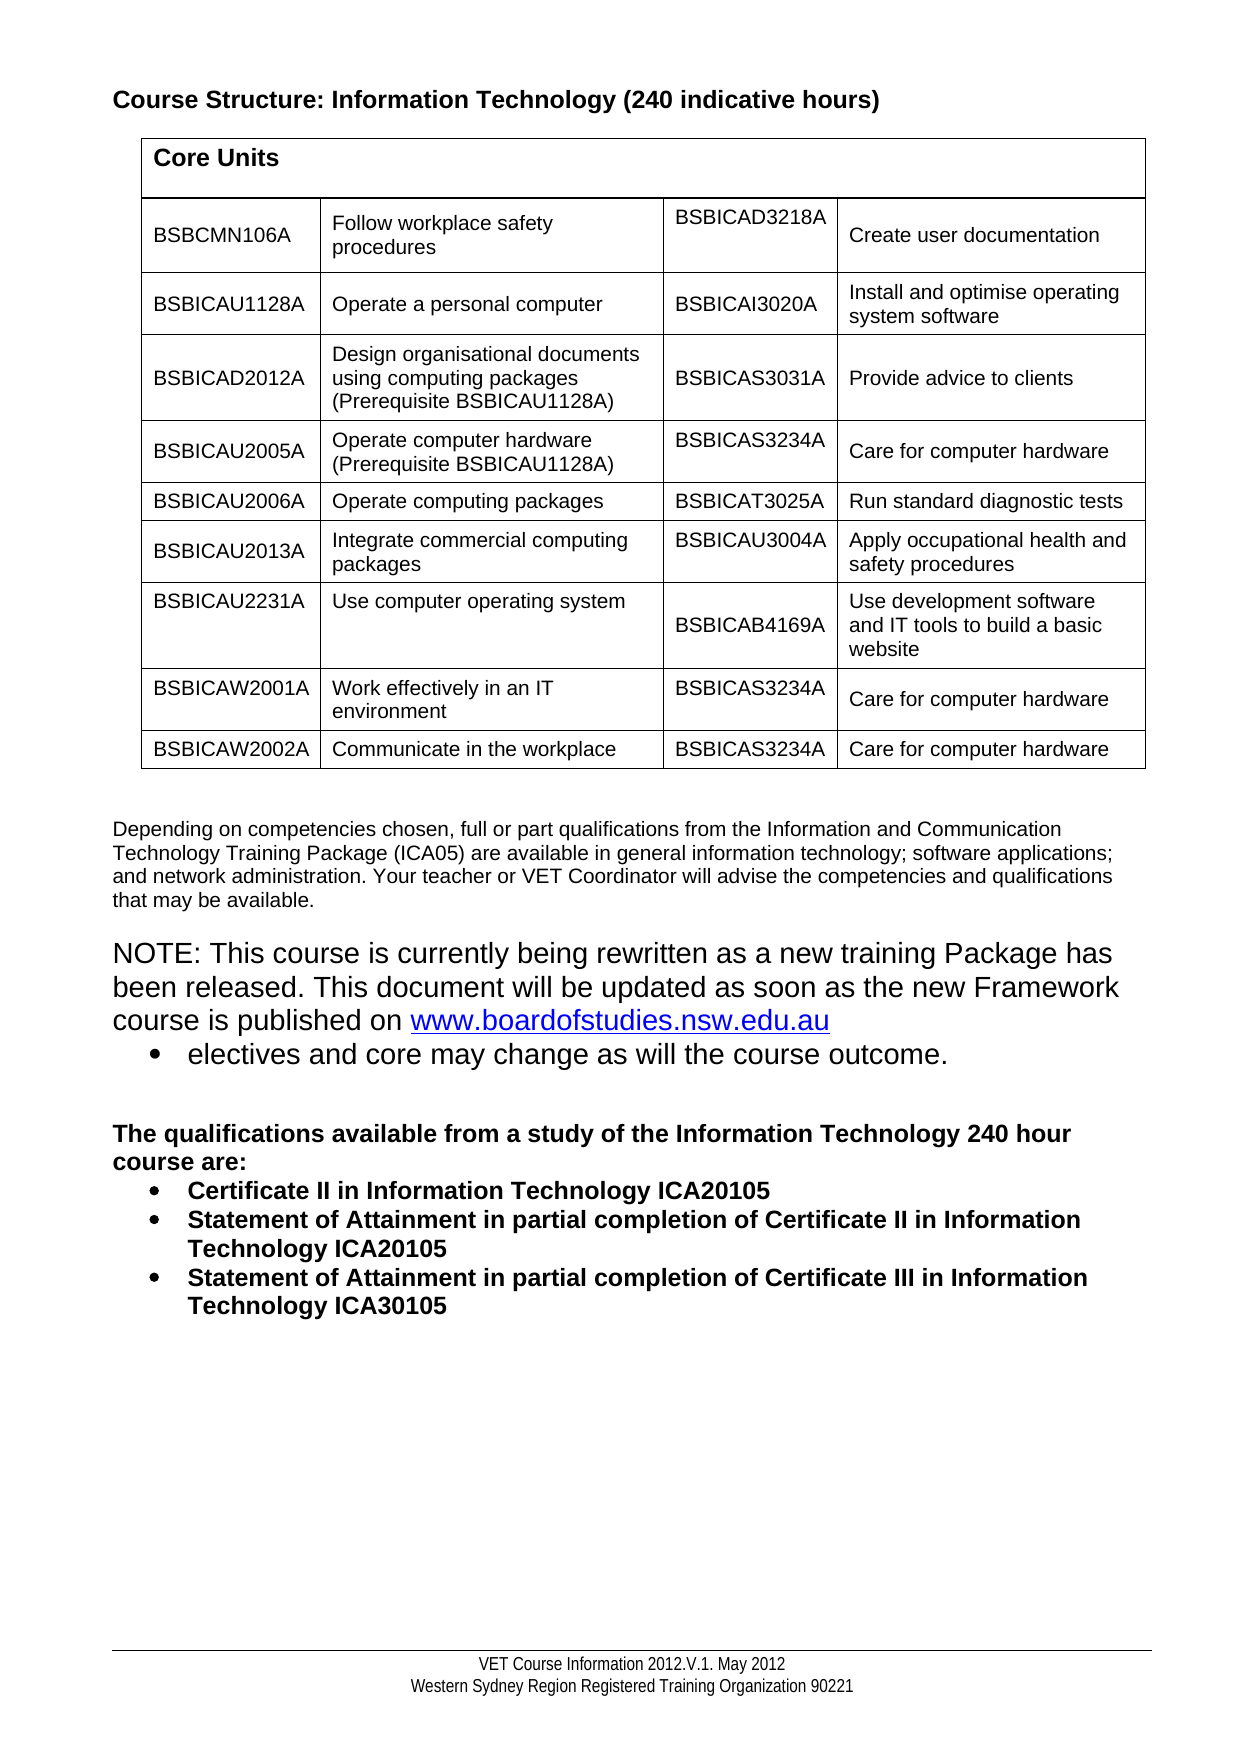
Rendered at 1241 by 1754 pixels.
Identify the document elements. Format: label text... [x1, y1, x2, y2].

table_cell BSBICAS3234A [664, 669, 837, 729]
table_header [664, 139, 1145, 197]
table_cell Use development software and IT tools to build a basic website [838, 583, 1145, 667]
text The qualifications available from a study of the Information Technology 240 hour course are: [112, 1118, 1152, 1176]
table_cell Care for computer hardware [838, 421, 1145, 482]
table_cell Install and optimise operating system software [838, 273, 1145, 334]
table_cell Operate a personal computer [321, 273, 663, 334]
table_cell Follow workplace safety procedures [321, 199, 663, 272]
table_cell Operate computing packages [321, 483, 663, 519]
table_cell BSBICAS3234A [664, 731, 837, 767]
table_cell BSBICAW2001A [142, 669, 320, 729]
list Statement of Attainment in partial completion of Certificate II in Information Technology ICA20105 [150, 1205, 1152, 1262]
table_cell Care for computer hardware [838, 669, 1145, 729]
table_cell Operate computer hardware (Prerequisite BSBICAU1128A) [321, 421, 663, 482]
text NOTE: This course is currently being rewritten as a new training Package has been released. This document will be updated as soon as the new Framework course is published on www.boardofstudies.nsw.edu.au [112, 936, 1152, 1037]
table_cell Create user documentation [838, 199, 1145, 272]
table_cell BSBCMN106A [142, 199, 320, 272]
table_cell Communicate in the workplace [321, 731, 663, 767]
table_cell BSBICAU1128A [142, 273, 320, 334]
table_cell BSBICAD3218A [664, 199, 837, 272]
list electives and core may change as will the course outcome. [150, 1037, 1152, 1071]
list Certificate II in Information Technology ICA20105 [150, 1176, 1152, 1205]
table_cell Integrate commercial computing packages [321, 521, 663, 582]
table_cell Run standard diagnostic tests [838, 483, 1145, 519]
table_cell BSBICAS3031A [664, 335, 837, 419]
text Depending on competencies chosen, full or part qualifications from the Information and Communication Technology Training Package (ICA05) are available in general information technology; software applications; and network administration. Your teacher or VET Coordinator will advise the competencies and qualifications that may be available. [112, 816, 1152, 912]
table_cell Use computer operating system [321, 583, 663, 667]
table_cell Care for computer hardware [838, 731, 1145, 767]
table_cell BSBICAI3020A [664, 273, 837, 334]
table_cell Provide advice to clients [838, 335, 1145, 419]
table_cell BSBICAW2002A [142, 731, 320, 767]
table_cell Design organisational documents using computing packages (Prerequisite BSBICAU1128A) [321, 335, 663, 419]
table_cell BSBICAD2012A [142, 335, 320, 419]
table_cell BSBICAU2231A [142, 583, 320, 667]
table_cell BSBICAB4169A [664, 583, 837, 667]
list Statement of Attainment in partial completion of Certificate III in Information Technology ICA30105 [150, 1262, 1152, 1320]
table_cell BSBICAT3025A [664, 483, 837, 519]
table_cell BSBICAU2013A [142, 521, 320, 582]
table_cell Apply occupational health and safety procedures [838, 521, 1145, 582]
table_cell BSBICAU2005A [142, 421, 320, 482]
text Course Structure: Information Technology (240 indicative hours) [112, 85, 1152, 114]
table_cell BSBICAU2006A [142, 483, 320, 519]
table_cell BSBICAS3234A [664, 421, 837, 482]
table_cell Work effectively in an IT environment [321, 669, 663, 729]
table_cell BSBICAU3004A [664, 521, 837, 582]
table_header Core Units [142, 139, 663, 197]
